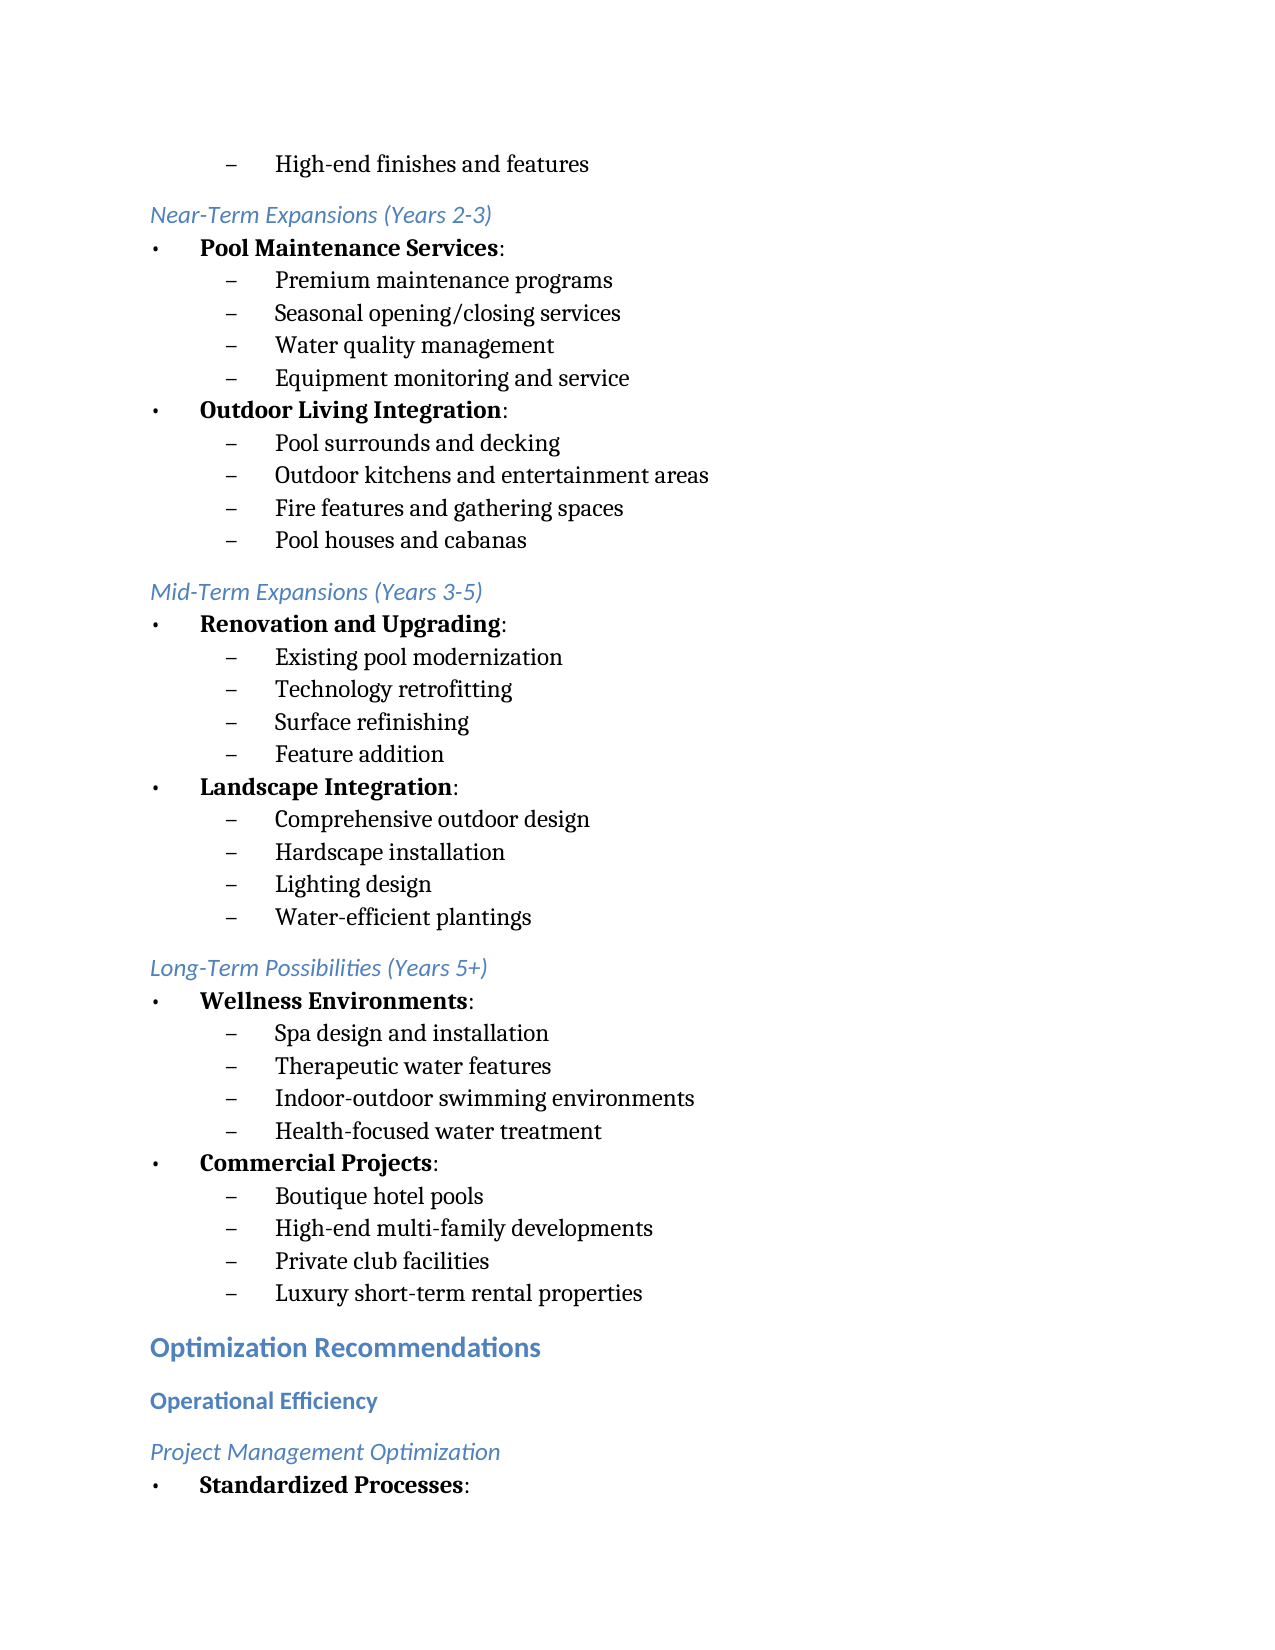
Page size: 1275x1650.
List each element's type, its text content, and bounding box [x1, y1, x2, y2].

list Health-focused water treatment [225, 1117, 1125, 1145]
list Outdoor Living Integration: [150, 396, 1125, 425]
list Boutique hotel pools [225, 1182, 1125, 1210]
list Indoor-outdoor swimming environments [225, 1084, 1125, 1113]
list Hardscape installation [225, 838, 1125, 866]
subtitle Project Management Optimization [150, 1436, 1125, 1467]
list Landscape Integration: [150, 773, 1125, 801]
list Pool houses and cabanas [225, 526, 1125, 555]
list Renovation and Upgrading: [150, 610, 1125, 639]
list Premium maintenance programs [225, 266, 1125, 295]
subtitle Near-Term Expansions (Years 2-3) [150, 199, 1125, 230]
list Pool surrounds and decking [225, 429, 1125, 458]
subtitle Mid-Term Expansions (Years 3-5) [150, 576, 1125, 606]
subtitle Operational Efficiency [150, 1385, 1125, 1416]
list Lighting design [225, 870, 1125, 899]
list High-end finishes and features [225, 150, 1125, 179]
subtitle Long-Term Possibilities (Years 5+) [150, 952, 1125, 983]
list Existing pool modernization [225, 643, 1125, 671]
list Water-efficient plantings [225, 903, 1125, 931]
list Luxury short-term rental properties [225, 1279, 1125, 1308]
list Seasonal opening/closing services [225, 299, 1125, 328]
list Private club facilities [225, 1247, 1125, 1275]
list Comprehensive outdoor design [225, 805, 1125, 834]
list Water quality management [225, 331, 1125, 360]
list Standardized Processes: [150, 1471, 1125, 1499]
list Spa design and installation [225, 1019, 1125, 1048]
list Technology retrofitting [225, 675, 1125, 704]
list Feature addition [225, 740, 1125, 769]
list Surface refinishing [225, 708, 1125, 736]
list Pool Maintenance Services: [150, 234, 1125, 263]
list Fire features and gathering spaces [225, 494, 1125, 523]
list Commercial Projects: [150, 1149, 1125, 1178]
list High-end multi-family developments [225, 1214, 1125, 1243]
list Outdoor kitchens and entertainment areas [225, 461, 1125, 490]
subtitle Optimization Recommendations [150, 1329, 1125, 1364]
list Wellness Environments: [150, 987, 1125, 1015]
list Equipment monitoring and service [225, 364, 1125, 393]
list Therapeutic water features [225, 1052, 1125, 1080]
